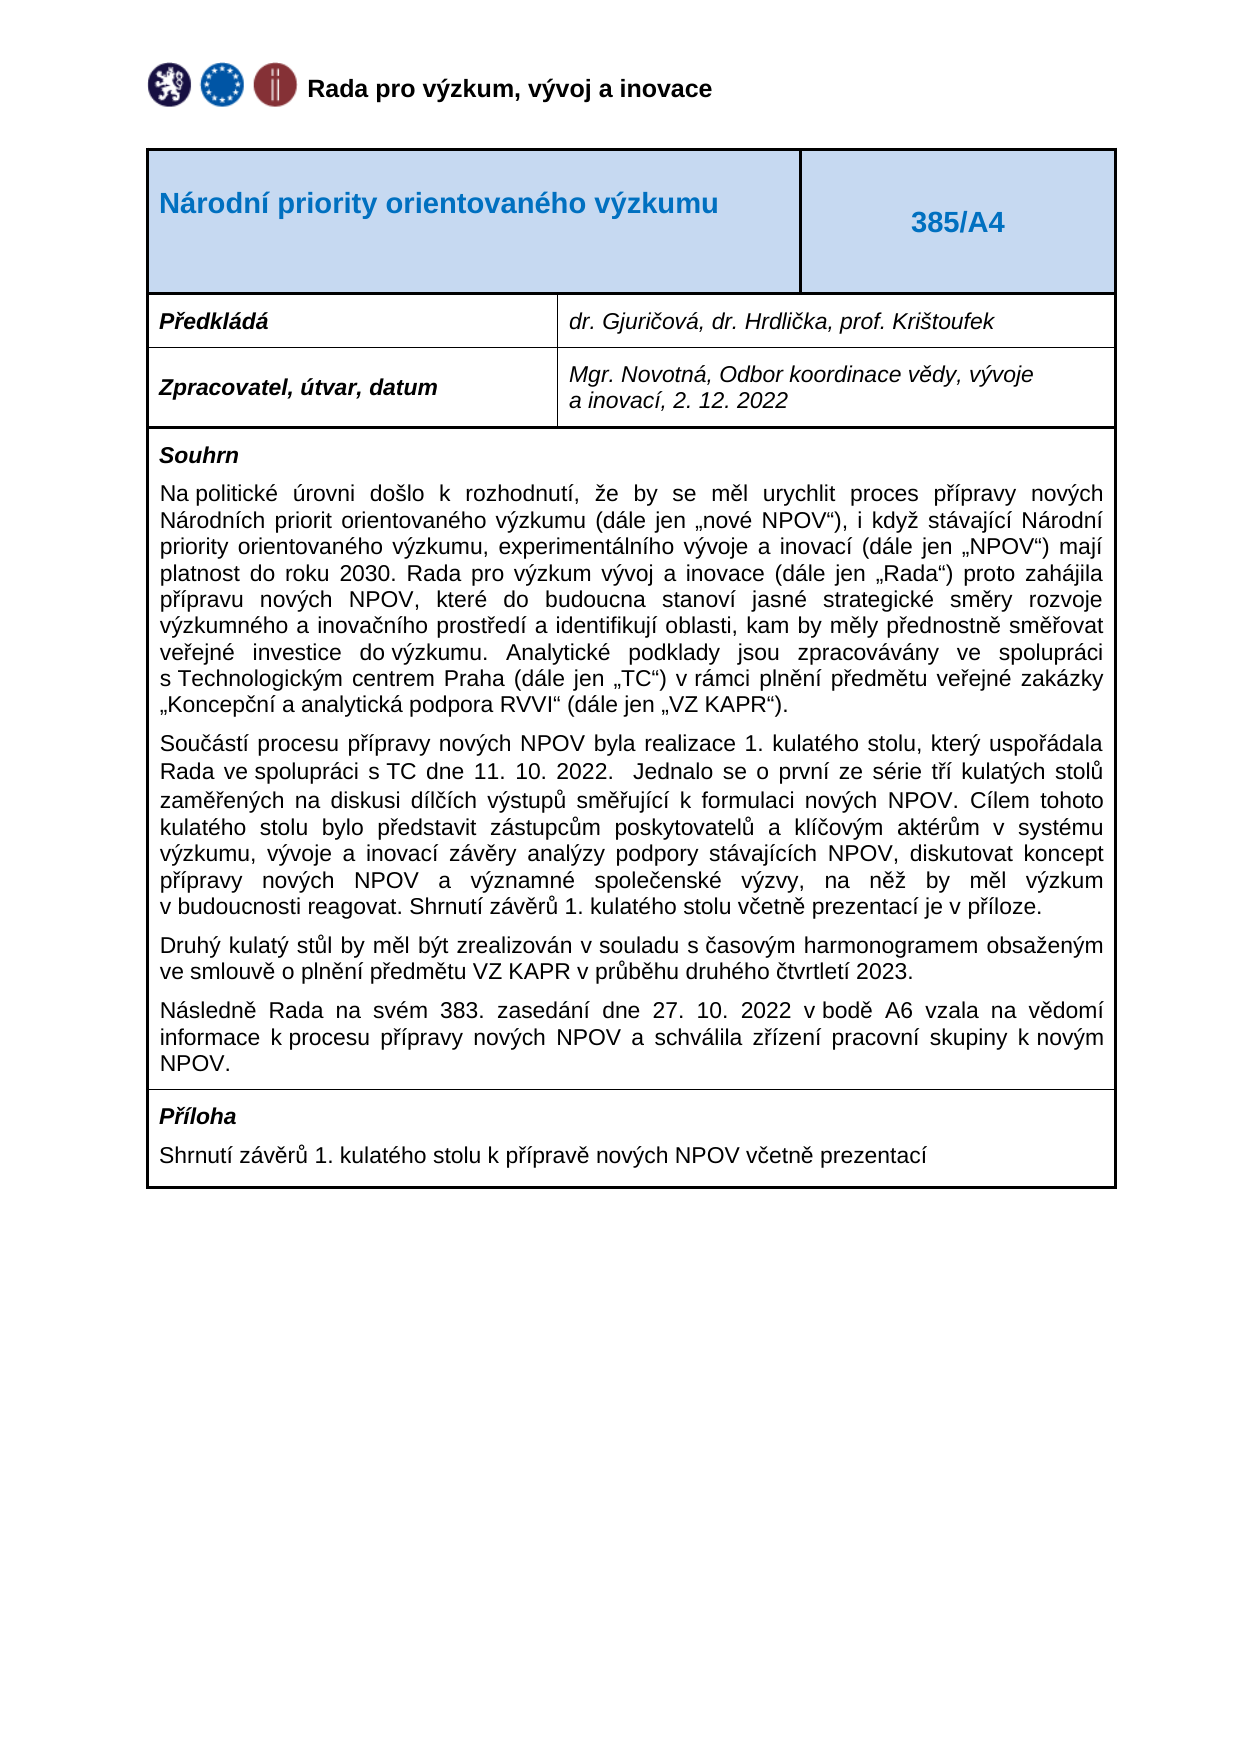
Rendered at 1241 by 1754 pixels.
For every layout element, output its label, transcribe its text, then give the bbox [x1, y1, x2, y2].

table_cell Zpracovatel, útvar, datum [149, 348, 557, 426]
table_cell dr. Gjuričová, dr. Hrdlička, prof. Krištoufek [558, 295, 1114, 347]
table_cell Příloha Shrnutí závěrů 1. kulatého stolu k přípravě nových NPOV včetně prezentací [149, 1090, 1114, 1186]
picture [147, 62, 298, 108]
table_header Národní priority orientovaného výzkumu [149, 151, 799, 292]
table_cell Souhrn Na politické úrovni došlo k rozhodnutí, že by se měl urychlit proces přípravy nových Národních priorit orientovaného výzkumu (dále jen „nové NPOV“), i když stávající Národní priority orientovaného výzkumu, experimentálního vývoje a inovací (dále jen „NPOV“) mají platnost do roku 2030. Rada pro výzkum vývoj a inovace (dále jen „Rada“) proto zahájila přípravu nových NPOV, které do budoucna stanoví jasné strategické směry rozvoje výzkumného a inovačního prostředí a identifikují oblasti, kam by měly přednostně směřovat veřejné investice do výzkumu. Analytické podklady jsou zpracovávány ve spolupráci s Technologickým centrem Praha (dále jen „TC“) v rámci plnění předmětu veřejné zakázky „Koncepční a analytická podpora RVVI“ (dále jen „VZ KAPR“). Součástí procesu přípravy nových NPOV byla realizace 1. kulatého stolu, který uspořádala Rada ve spolupráci s TC dne 11. 10. 2022. Jednalo se o první ze série tří kulatých stolů zaměřených na diskusi dílčích výstupů směřující k formulaci nových NPOV. Cílem tohoto kulatého stolu bylo představit zástupcům poskytovatelů a klíčovým aktérům v systému výzkumu, vývoje a inovací závěry analýzy podpory stávajících NPOV, diskutovat koncept přípravy nových NPOV a významné společenské výzvy, na něž by měl výzkum v budoucnosti reagovat. Shrnutí závěrů 1. kulatého stolu včetně prezentací je v příloze. Druhý kulatý stůl by měl být zrealizován v souladu s časovým harmonogramem obsaženým ve smlouvě o plnění předmětu VZ KAPR v průběhu druhého čtvrtletí 2023. Následně Rada na svém 383. zasedání dne 27. 10. 2022 v bodě A6 vzala na vědomí informace k procesu přípravy nových NPOV a schválila zřízení pracovní skupiny k novým NPOV. [149, 429, 1114, 1089]
table_cell Předkládá [149, 295, 557, 347]
table_cell Mgr. Novotná, Odbor koordinace vědy, vývoje a inovací, 2. 12. 2022 [558, 348, 1114, 426]
table_header 385/A4 [802, 151, 1114, 292]
